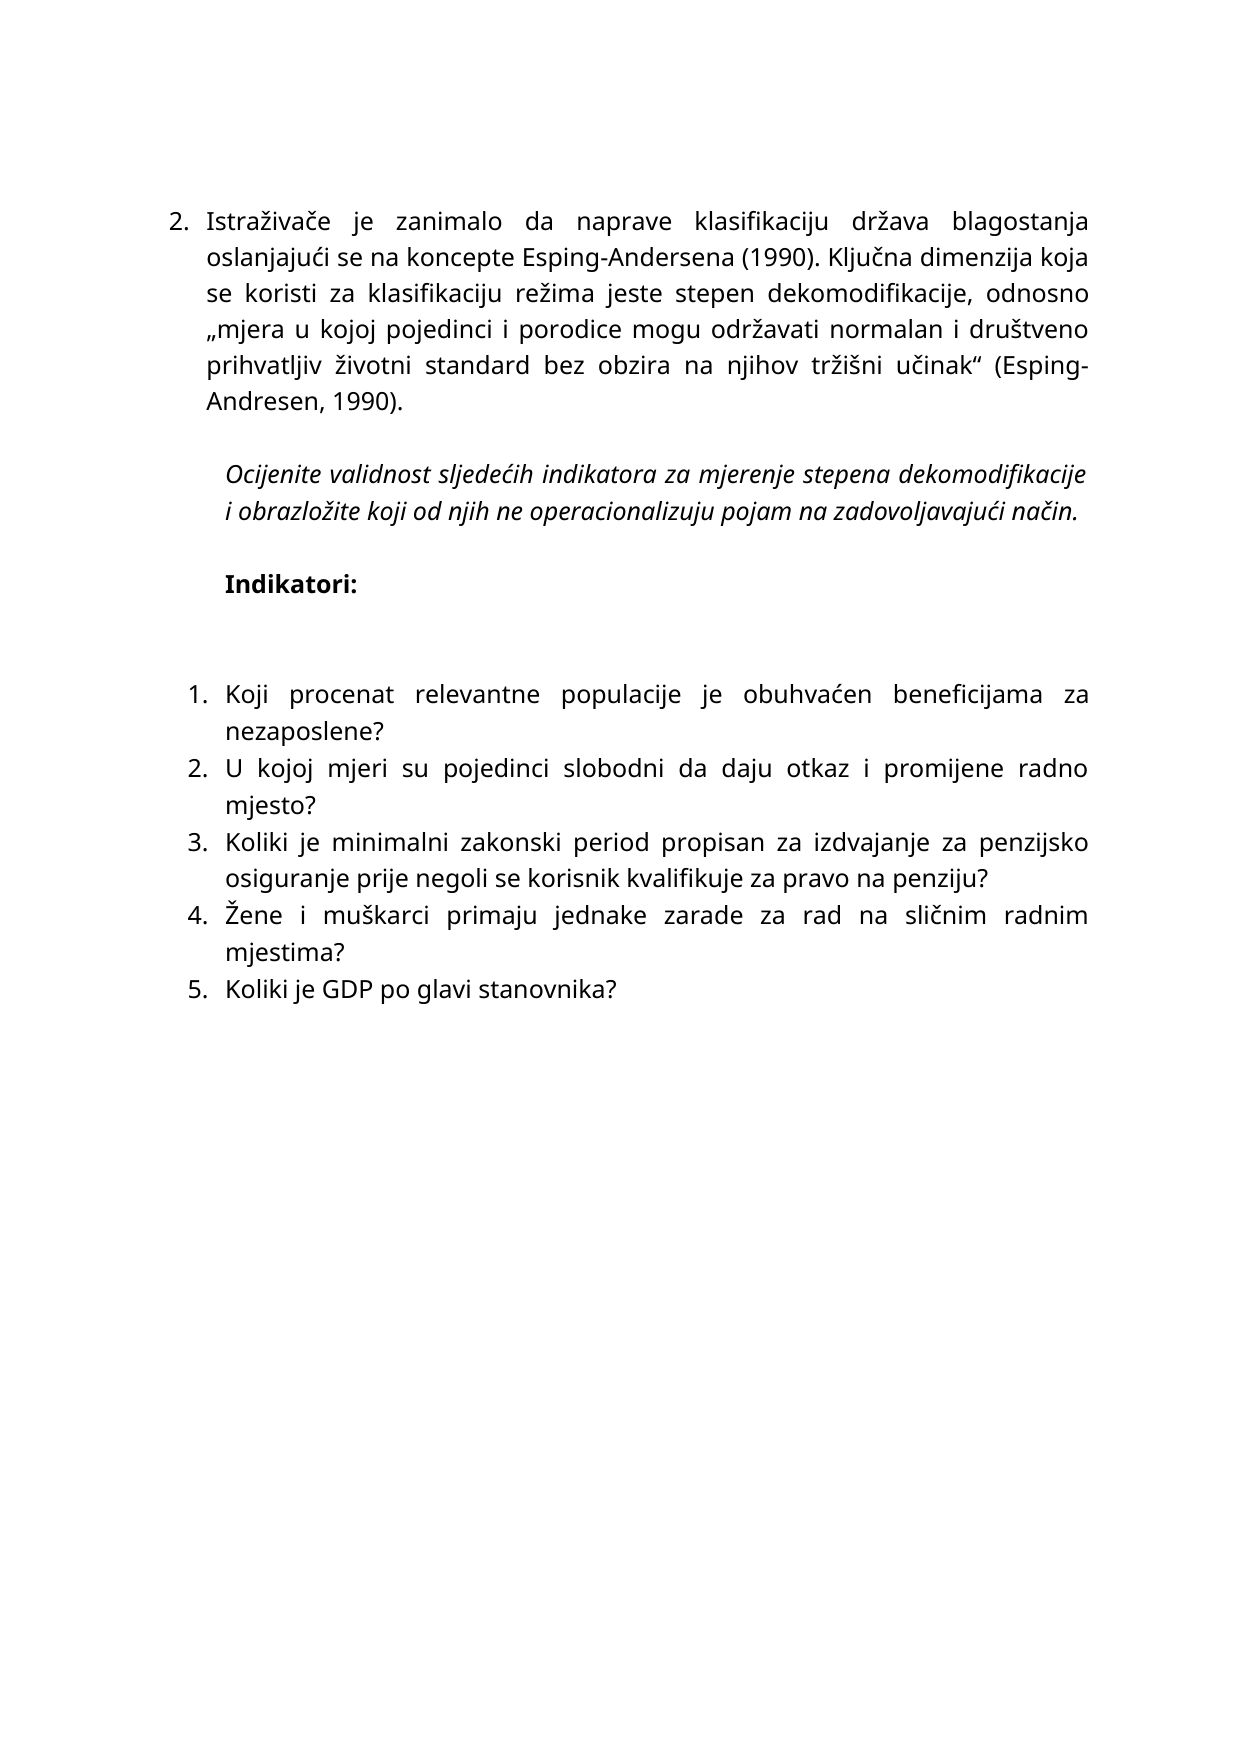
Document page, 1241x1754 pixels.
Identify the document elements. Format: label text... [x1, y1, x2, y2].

list Koliki je GDP po glavi stanovnika? [187, 971, 1090, 1005]
list U kojoj mjeri su pojedinci slobodni da daju otkaz i promijene radno mjesto? [187, 751, 1090, 821]
list Koliki je minimalni zakonski period propisan za izdvajanje za penzijsko osiguranje prije negoli se korisnik kvalifikuje za pravo na penziju? [187, 824, 1090, 895]
list Ocijenite validnost sljedećih indikatora za mjerenje stepena dekomodifikacije i obrazložite koji od njih ne operacionalizuju pojam na zadovoljavajući način. [225, 456, 1090, 527]
list Indikatori: [225, 567, 1090, 601]
list Koji procenat relevantne populacije je obuhvaćen beneficijama za nezaposlene? [187, 677, 1090, 748]
list Žene i muškarci primaju jednake zarade za rad na sličnim radnim mjestima? [187, 898, 1090, 968]
list Istraživače je zanimalo da naprave klasifikaciju država blagostanja oslanjajući se na koncepte Esping-Andersena (1990). Ključna dimenzija koja se koristi za klasifikaciju režima jeste stepen dekomodifikacije, odnosno „mjera u kojoj pojedinci i porodice mogu održavati normalan i društveno prihvatljiv životni standard bez obzira na njihov tržišni učinak“ (Esping-Andresen, 1990). [169, 203, 1090, 418]
